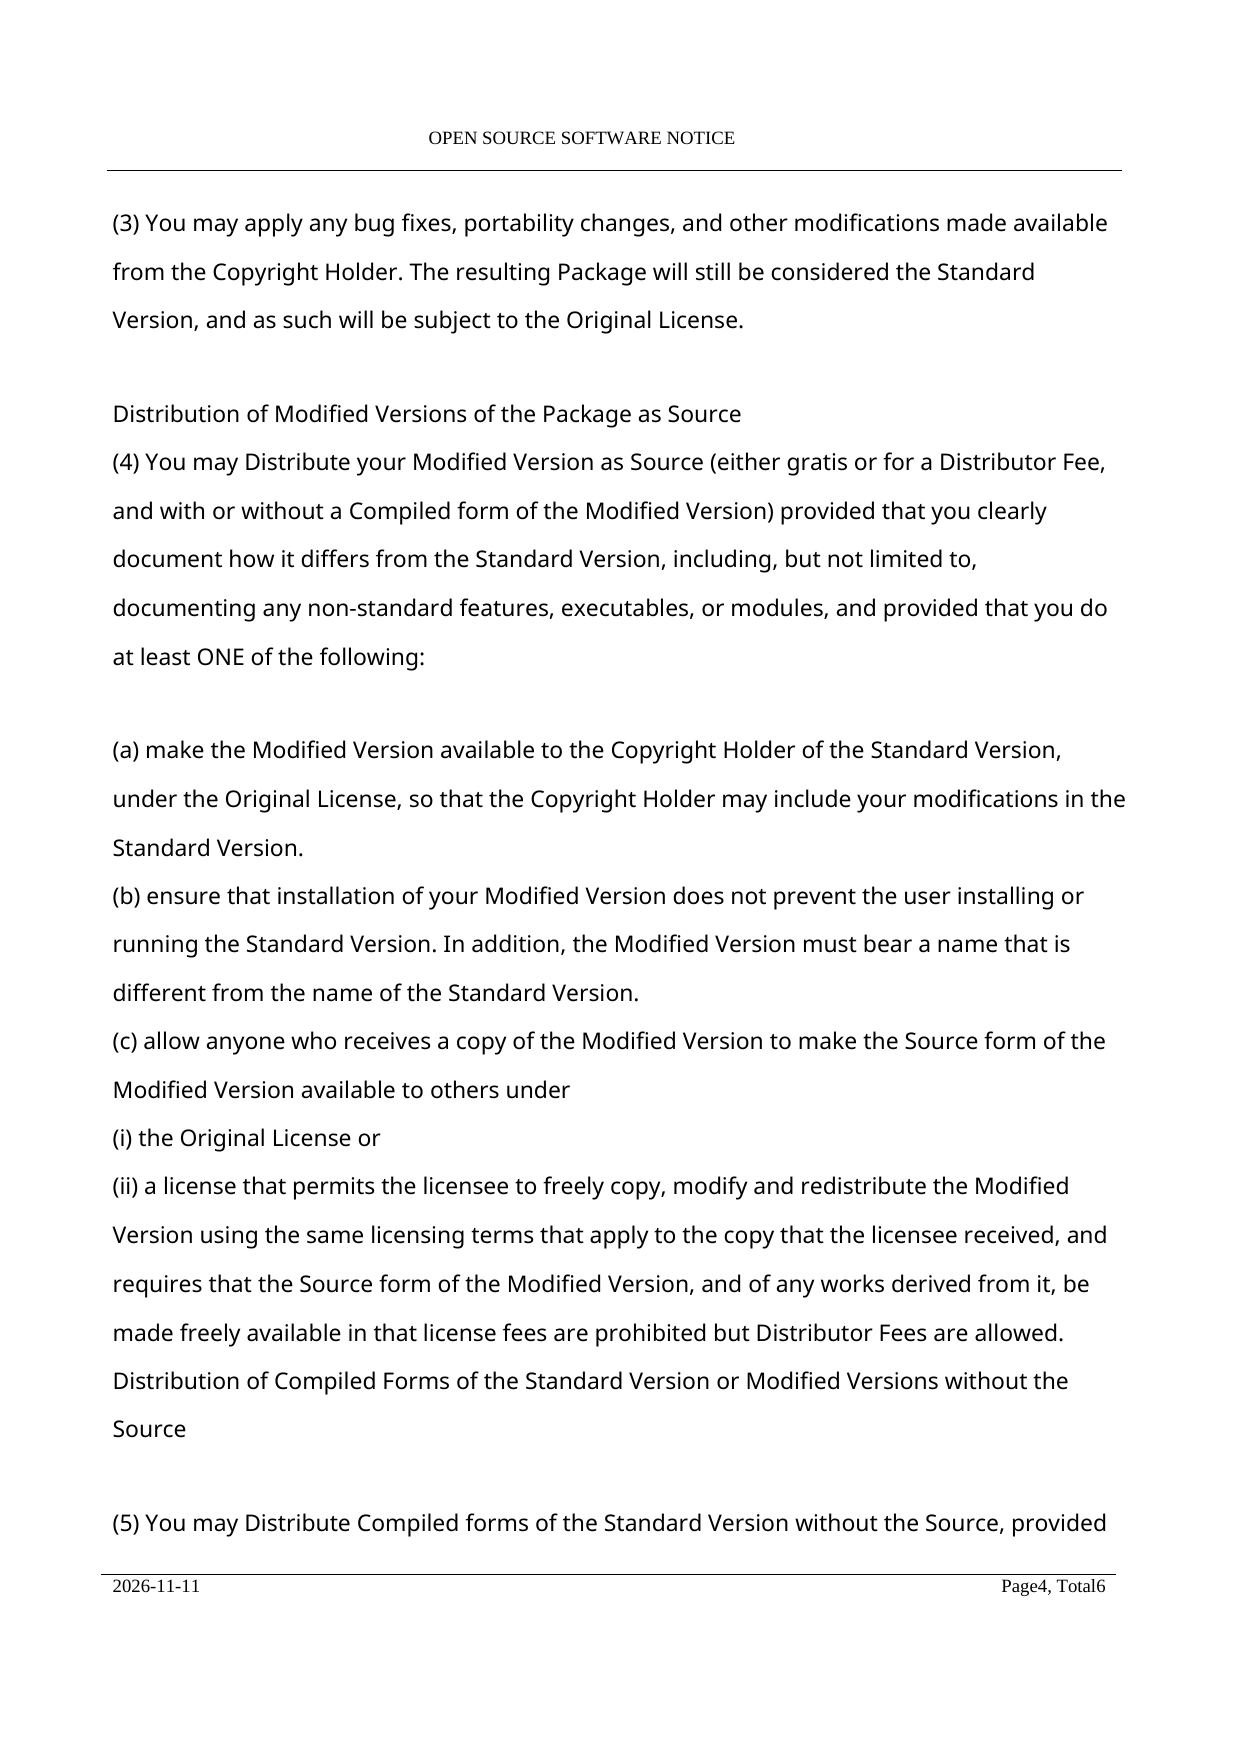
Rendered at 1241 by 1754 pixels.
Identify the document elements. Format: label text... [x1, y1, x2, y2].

text (b) ensure that installation of your Modified Version does not prevent the user installing or running the Standard Version. In addition, the Modified Version must bear a name that is different from the name of the Standard Version. [112, 879, 1128, 1009]
text (4) You may Distribute your Modified Version as Source (either gratis or for a Distributor Fee, and with or without a Compiled form of the Modified Version) provided that you clearly document how it differs from the Standard Version, including, but not limited to, documenting any non-standard features, executables, or modules, and provided that you do at least ONE of the following: [112, 445, 1128, 673]
text (a) make the Modified Version available to the Copyright Holder of the Standard Version, under the Original License, so that the Copyright Holder may include your modifications in the Standard Version. [112, 733, 1128, 863]
text (3) You may apply any bug fixes, portability changes, and other modifications made available from the Copyright Holder. The resulting Package will still be considered the Standard Version, and as such will be subject to the Original License. [112, 206, 1128, 336]
text Distribution of Modified Versions of the Package as Source [112, 397, 1128, 429]
text (ii) a license that permits the licensee to freely copy, modify and redistribute the Modified Version using the same licensing terms that apply to the copy that the licensee received, and requires that the Source form of the Modified Version, and of any works derived from it, be made freely available in that license fees are prohibited but Distributor Fees are allowed. [112, 1170, 1128, 1348]
text (i) the Original License or [112, 1122, 1128, 1154]
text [112, 1506, 1128, 1538]
text (c) allow anyone who receives a copy of the Modified Version to make the Source form of the Modified Version available to others under [112, 1025, 1128, 1106]
text Distribution of Compiled Forms of the Standard Version or Modified Versions without the Source [112, 1364, 1128, 1445]
